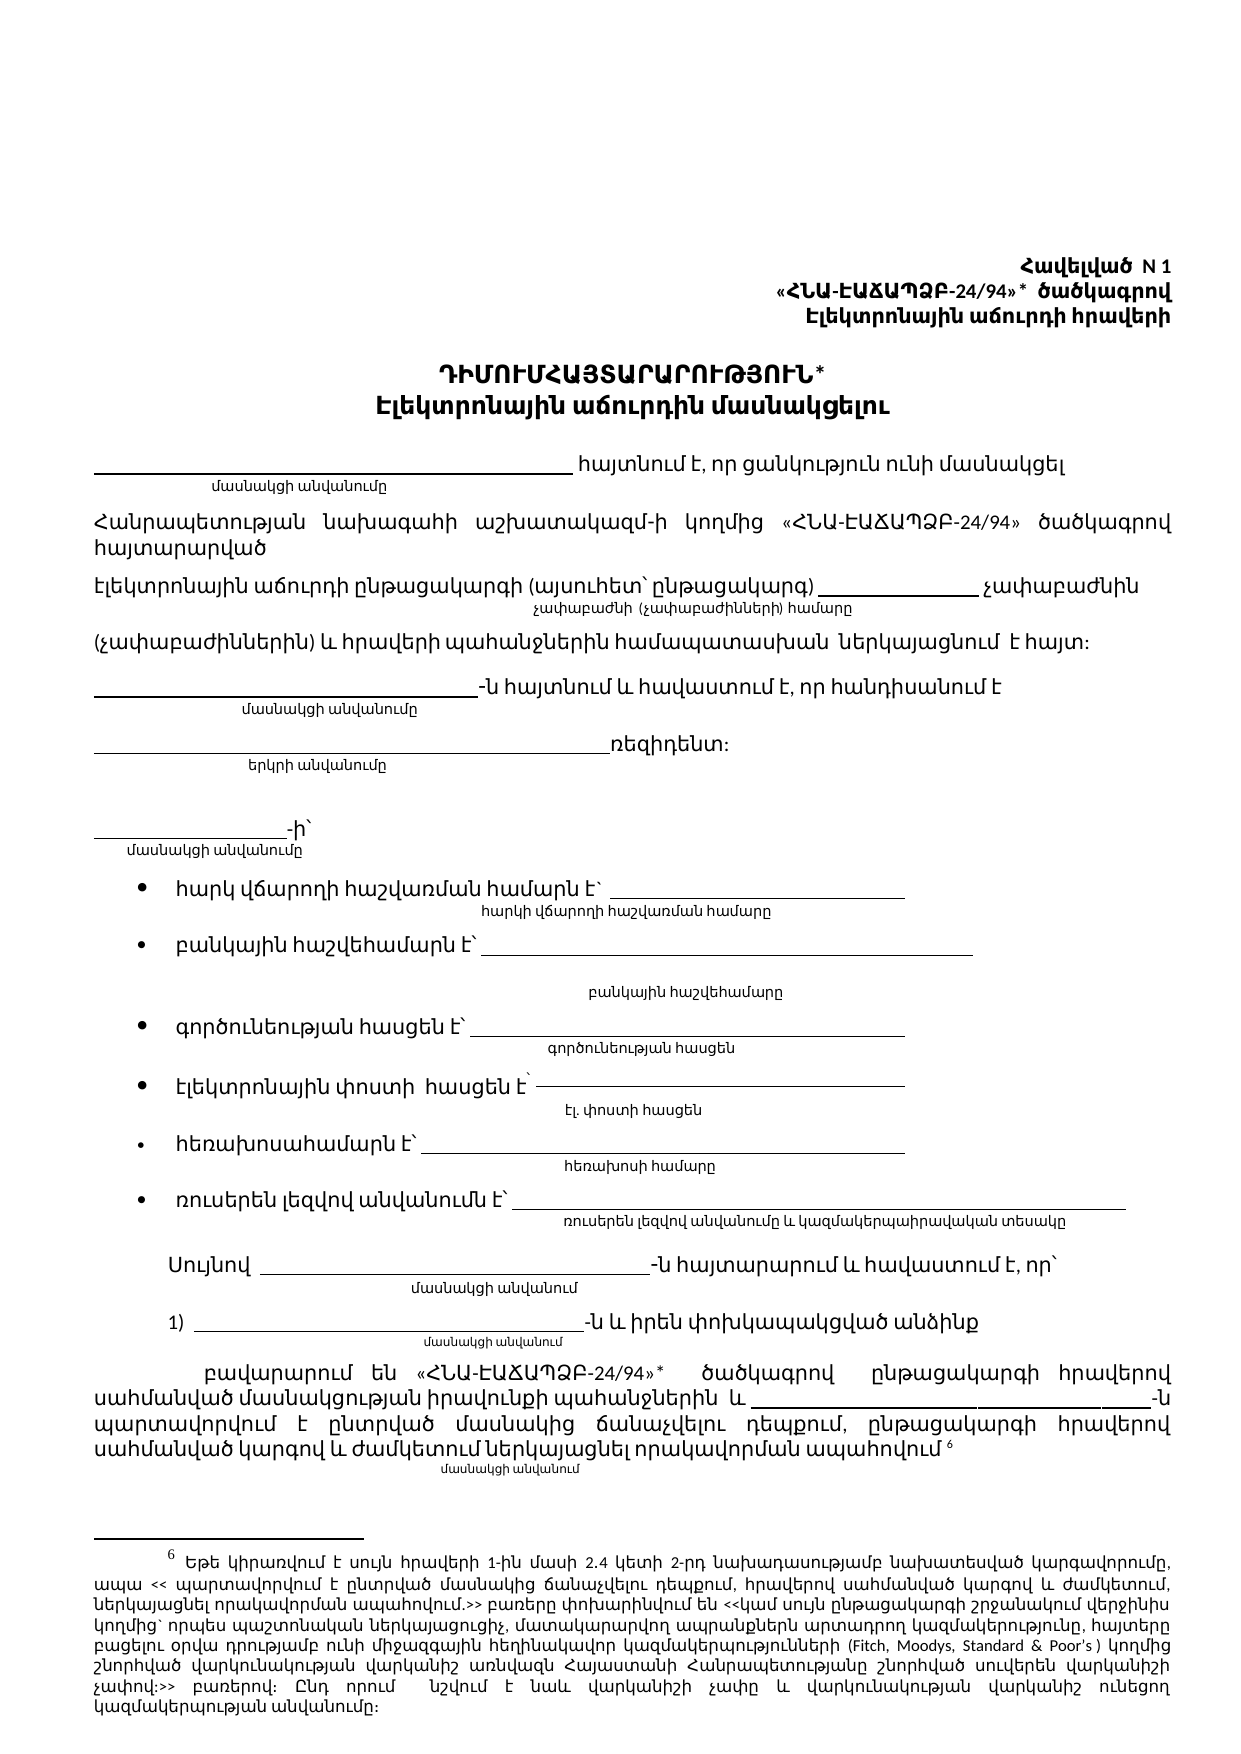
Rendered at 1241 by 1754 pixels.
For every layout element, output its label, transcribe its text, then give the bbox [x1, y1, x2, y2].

subtitle Էլեկտրոնային աճուրդին մասնակցելու [94, 390, 1171, 421]
list հարկ վճարողի հաշվառման համարն է` [138, 872, 1171, 902]
list հեռախոսահամարն է՝ [138, 1131, 1171, 1157]
text ռեզիդենտ: [94, 731, 1171, 756]
text չափաբաժնի (չափաբաժինների) համարը [94, 599, 1171, 629]
text մասնակցի անվանում [94, 1462, 1171, 1487]
text ԴԻՄՈՒՄՀԱՅՏԱՐԱՐՈՒԹՅՈՒՆ* [94, 360, 1171, 390]
text -ի՝ [94, 816, 1171, 841]
text հարկի վճարողի հաշվառման համարը [94, 902, 1171, 933]
text Հանրապետության նախագահի աշխատակազմ-ի կողմից «ՀՆԱ-ԷԱՃԱՊՁԲ-24/94» ծածկագրով հայտարարված [94, 507, 1171, 561]
text էլեկտրոնային աճուրդի ընթացակարգի (այսուհետ՝ ընթացակարգ) չափաբաժնին [94, 573, 1171, 599]
text (չափաբաժիններին) և հրավերի պահանջներին համապատասխան ներկայացնում է հայտ: [94, 629, 1171, 655]
text մասնակցի անվանում [94, 1279, 1171, 1309]
text երկրի անվանումը [94, 756, 1171, 787]
text էլ. փոստի հասցեն [94, 1101, 1171, 1131]
text Էլեկտրոնային աճուրդի հրավերի [94, 304, 1171, 329]
text մասնակցի անվանումը [94, 477, 1171, 507]
text բավարարում են «ՀՆԱ-ԷԱՃԱՊՁԲ-24/94»* ծածկագրով ընթացակարգի հրավերով սահմանված մասնակցության իրավունքի պահանջներին և -ն պարտավորվում է ընտրված մասնակից ճանաչվելու դեպքում, ընթացակարգի հրավերով սահմանված կարգով և ժամկետում ներկայացնել որակավորման ապահովում [94, 1360, 1171, 1462]
text բանկային հաշվեհամարը [94, 983, 1171, 1014]
text մասնակցի անվանումը [94, 701, 1171, 731]
text 1) -ն և իրեն փոխկապակցված անձինք [94, 1309, 1171, 1335]
text Սույնով -ն հայտարարում և հավաստում է, որ՝ [94, 1248, 1171, 1279]
list գործունեության հասցեն է՝ [138, 1014, 1171, 1040]
text մասնակցի անվանում [94, 1335, 1171, 1360]
text Հավելված N 1 [94, 253, 1171, 278]
text գործունեության հասցեն [94, 1040, 1171, 1070]
text -ն հայտնում և հավաստում է, որ հանդիսանում է [94, 670, 1171, 701]
list էլեկտրոնային փոստի հասցեն է՝ [138, 1070, 1171, 1101]
list ռուսերեն լեզվով անվանումն է՝ [138, 1187, 1171, 1213]
text հեռախոսի համարը [462, 1157, 1171, 1187]
text ռուսերեն լեզվով անվանումը և կազմակերպաիրավական տեսակը [94, 1213, 1171, 1243]
list բանկային հաշվեհամարն է՝ [138, 933, 1171, 983]
text մասնակցի անվանումը [94, 841, 1171, 872]
text հայտնում է, որ ցանկություն ունի մասնակցել [94, 451, 1171, 477]
text «ՀՆԱ-ԷԱՃԱՊՁԲ-24/94»* ծածկագրով [94, 278, 1171, 304]
